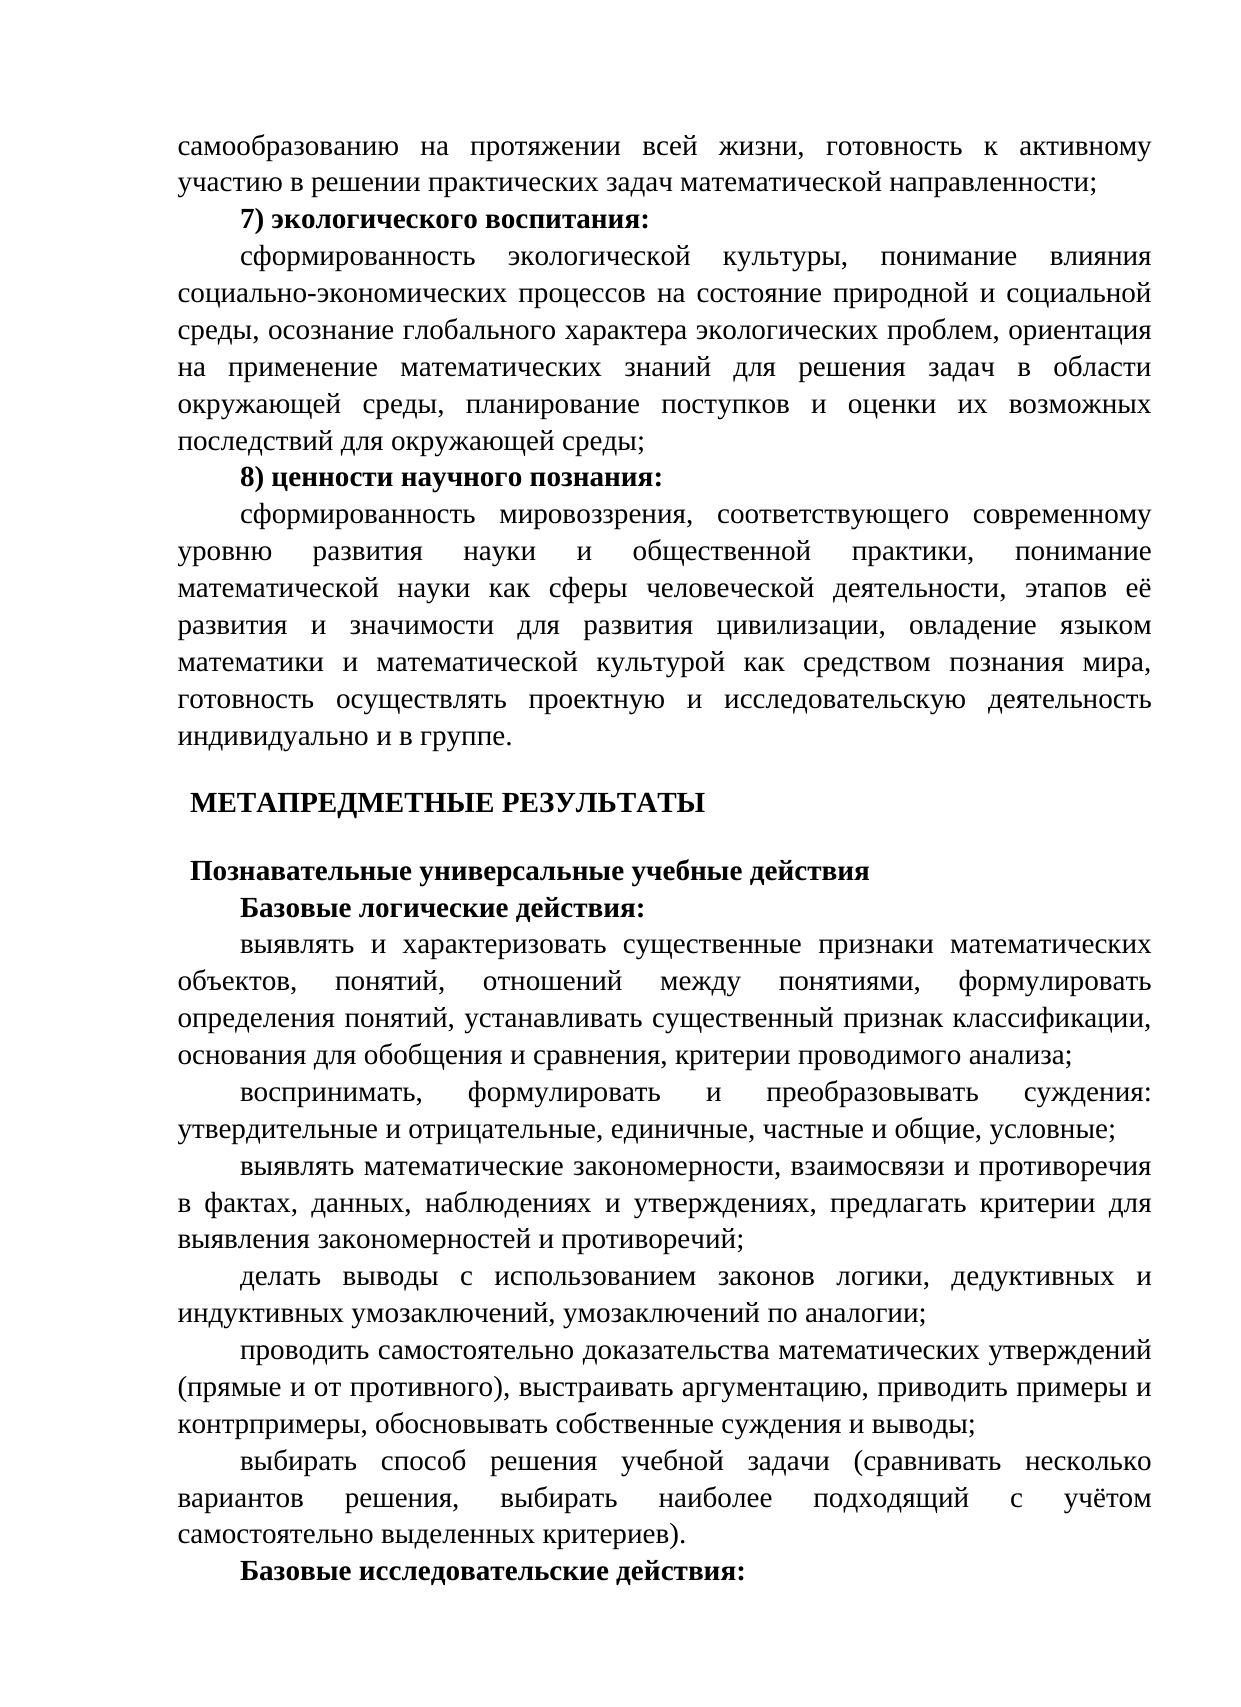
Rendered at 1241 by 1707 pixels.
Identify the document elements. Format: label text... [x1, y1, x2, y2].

text 8) ценности научного познания: [177, 459, 1152, 493]
text воспринимать, формулировать и преобразовывать суждения: утвердительные и отрицательные, единичные, частные и общие, условные; [177, 1074, 1152, 1144]
text проводить самостоятельно доказательства математических утверждений (прямые и от противного), выстраивать аргументацию, приводить примеры и контрпримеры, обосновывать собственные суждения и выводы; [177, 1332, 1152, 1439]
text Базовые логические действия: [177, 890, 1152, 923]
text сформированность мировоззрения, соответствующего современному уровню развития науки и общественной практики, понимание математической науки как сферы человеческой деятельности, этапов её развития и значимости для развития цивилизации, овладение языком математики и математической культурой как средством познания мира, готовность осуществлять проектную и исследовательскую деятельность индивидуально и в группе. [177, 496, 1152, 751]
text сформированность экологической культуры, понимание влияния социально-экономических процессов на состояние природной и социальной среды, осознание глобального характера экологических проблем, ориентация на применение математических знаний для решения задач в области окружающей среды, планирование поступков и оценки их возможных последствий для окружающей среды; [177, 238, 1152, 456]
text Познавательные универсальные учебные действия [190, 853, 1152, 886]
text делать выводы с использованием законов логики, дедуктивных и индуктивных умозаключений, умозаключений по аналогии; [177, 1258, 1152, 1329]
text выбирать способ решения учебной задачи (сравнивать несколько вариантов решения, выбирать наиболее подходящий с учётом самостоятельно выделенных критериев). [177, 1443, 1152, 1550]
text выявлять и характеризовать существенные признаки математических объектов, понятий, отношений между понятиями, формулировать определения понятий, устанавливать существенный признак классификации, основания для обобщения и сравнения, критерии проводимого анализа; [177, 927, 1152, 1071]
text выявлять математические закономерности, взаимосвязи и противоречия в фактах, данных, наблюдениях и утверждениях, предлагать критерии для выявления закономерностей и противоречий; [177, 1148, 1152, 1255]
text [177, 128, 1152, 198]
text МЕТАПРЕДМЕТНЫЕ РЕЗУЛЬТАТЫ [190, 785, 1152, 819]
text Базовые исследовательские действия: [177, 1553, 1152, 1587]
text 7) экологического воспитания: [177, 201, 1152, 235]
